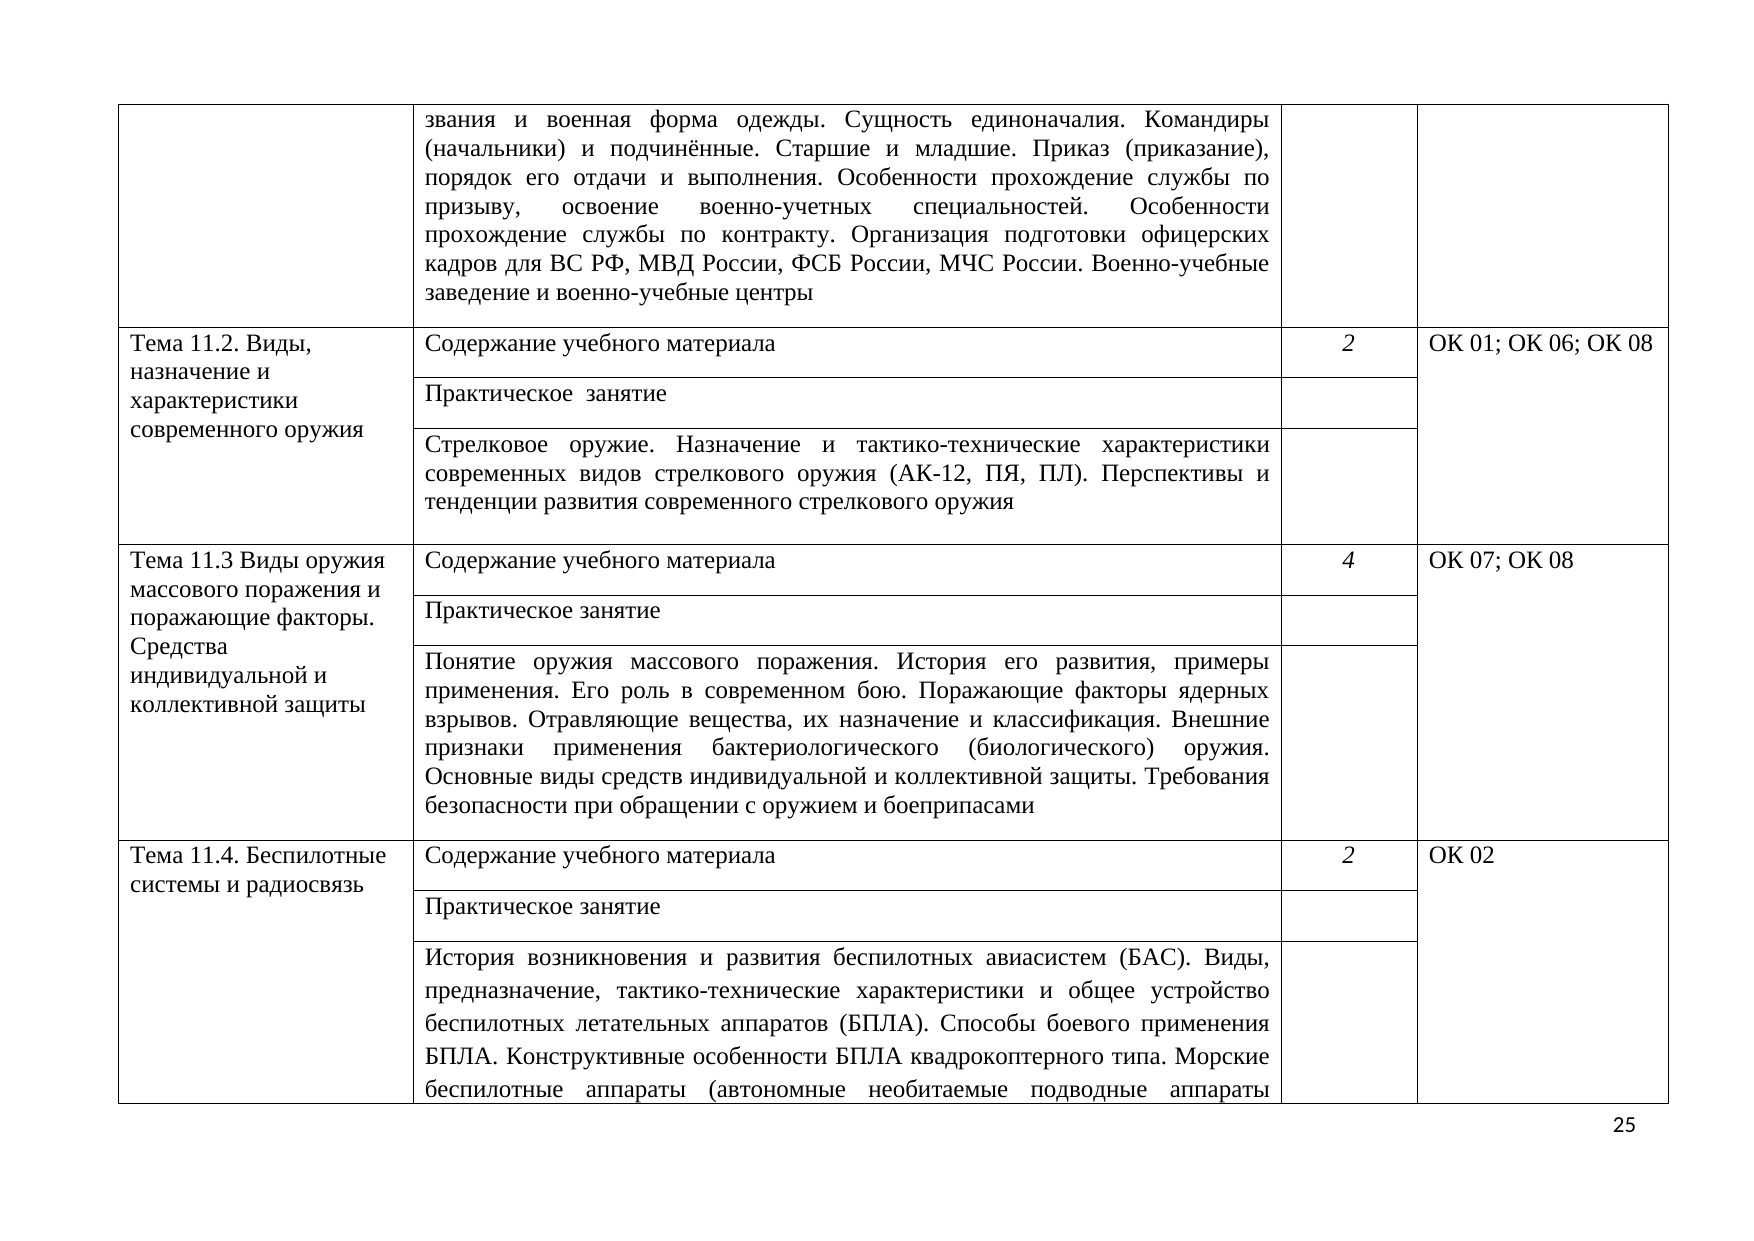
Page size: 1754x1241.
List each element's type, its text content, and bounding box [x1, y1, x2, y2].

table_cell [414, 942, 1281, 1103]
table_cell Практическое занятие [414, 891, 1281, 941]
table_cell Тема 11.4. Беспилотные системы и радиосвязь [119, 841, 413, 1103]
table_cell Практическое занятие [414, 596, 1281, 645]
table_cell ОК 01; ОК 06; ОК 08 [1418, 328, 1668, 544]
table_cell [1282, 942, 1417, 1103]
table_cell [1282, 105, 1417, 327]
table_cell Содержание учебного материала [414, 841, 1281, 890]
table_cell Тема 11.3 Виды оружия массового поражения и поражающие факторы. Средства индивидуальной и коллективной защиты [119, 545, 413, 839]
table_cell Тема 11.2. Виды, назначение и характеристики современного оружия [119, 328, 413, 544]
table_cell Стрелковое оружие. Назначение и тактико-технические характеристики современных видов стрелкового оружия (АК-12, ПЯ, ПЛ). Перспективы и тенденции развития современного стрелкового оружия [414, 429, 1281, 544]
table_cell Практическое занятие [414, 378, 1281, 428]
table_cell ОК 02 [1418, 841, 1668, 1103]
table_cell [1282, 596, 1417, 645]
table_cell Понятие оружия массового поражения. История его развития, примеры применения. Его роль в современном бою. Поражающие факторы ядерных взрывов. Отравляющие вещества, их назначение и классификация. Внешние признаки применения бактериологического (биологического) оружия. Основные виды средств индивидуальной и коллективной защиты. Требования безопасности при обращении с оружием и боеприпасами [414, 646, 1281, 839]
table_cell ОК 07; ОК 08 [1418, 545, 1668, 839]
table_cell Содержание учебного материала [414, 545, 1281, 594]
table_cell [1282, 429, 1417, 544]
table_cell [1282, 378, 1417, 428]
table_cell 2 [1282, 841, 1417, 890]
table_cell 4 [1282, 545, 1417, 594]
table_cell Содержание учебного материала [414, 328, 1281, 377]
table_cell [1282, 891, 1417, 941]
table_cell 2 [1282, 328, 1417, 377]
table_cell [1282, 646, 1417, 839]
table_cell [414, 105, 1281, 327]
